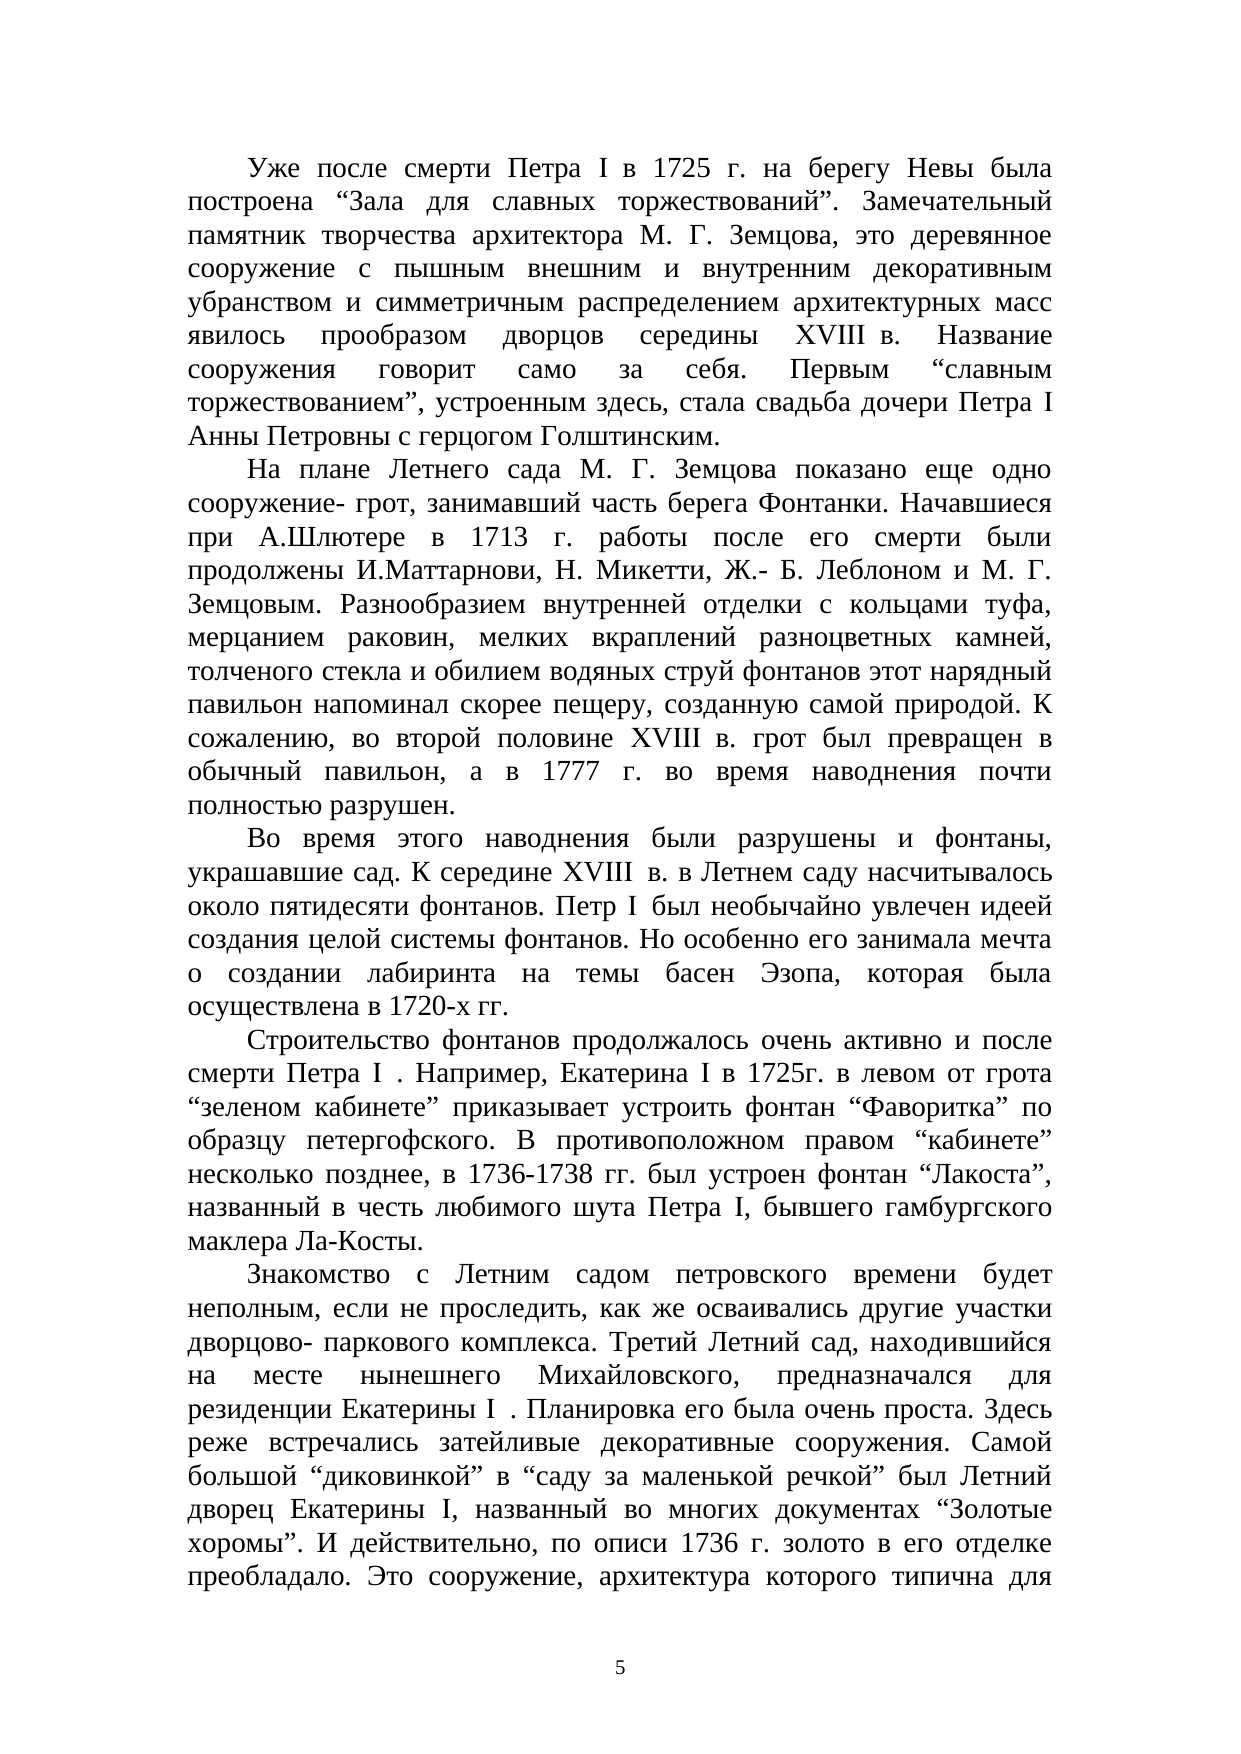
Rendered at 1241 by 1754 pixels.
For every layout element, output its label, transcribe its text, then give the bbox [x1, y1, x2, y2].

text Во время этого наводнения были разрушены и фонтаны, украшавшие сад. К середине Vв. в Летнем саду насчитывалось около пятидесяти фонтанов. Петр был необычайно увлечен идеей создания целой системы фонтанов. Но особенно его занимала мечта о создании лабиринта на темы басен Эзопа, которая была осуществлена в 1720-х гг. [187, 821, 1053, 1022]
text На плане Летнего сада М. Г. Земцова показано еще одно сооружение- грот, занимавший часть берега Фонтанки. Начавшиеся при А.Шлютере в 1713 г. работы после его смерти были продолжены И.Маттарнови, Н. Микетти, Ж.- Б. Леблоном и М. Г. Земцовым. Разнообразием внутренней отделки с кольцами туфа, мерцанием раковин, мелких вкраплений разноцветных камней, толченого стекла и обилием водяных струй фонтанов этот нарядный павильон напоминал скорее пещеру, созданную самой природой. К сожалению, во второй половине Vв. грот был превращен в обычный павильон, а в 1777 г. во время наводнения почти полностью разрушен. [187, 452, 1053, 821]
text Уже после смерти Петра в  г. на берегу Невы была построена “Зала для славных торжествований”. Замечательный памятник творчества архитектора М. Г. Земцова, это деревянное сооружение с пышным внешним и внутренним декоративным убранством и симметричным распределением архитектурных масс явилось прообразом дворцов середины Vв. Название сооружения говорит само за себя. Первым “славным торжествованием”, устроенным здесь, стала свадьба дочери Петра  Анны Петровны с герцогом Голштинским. [187, 150, 1053, 452]
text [187, 1257, 1053, 1592]
text Строительство фонтанов продолжалось очень активно и после смерти Петра . Например, Екатерина  в 1725г. в левом от грота “зеленом кабинете” приказывает устроить фонтан “Фаворитка” по образцу петергофского. В противоположном правом “кабинете” несколько позднее, в 1736-1738 гг. был устроен фонтан “Лакоста”, названный в честь любимого шута Петра , бывшего гамбургского маклера Ла-Косты. [187, 1022, 1053, 1257]
